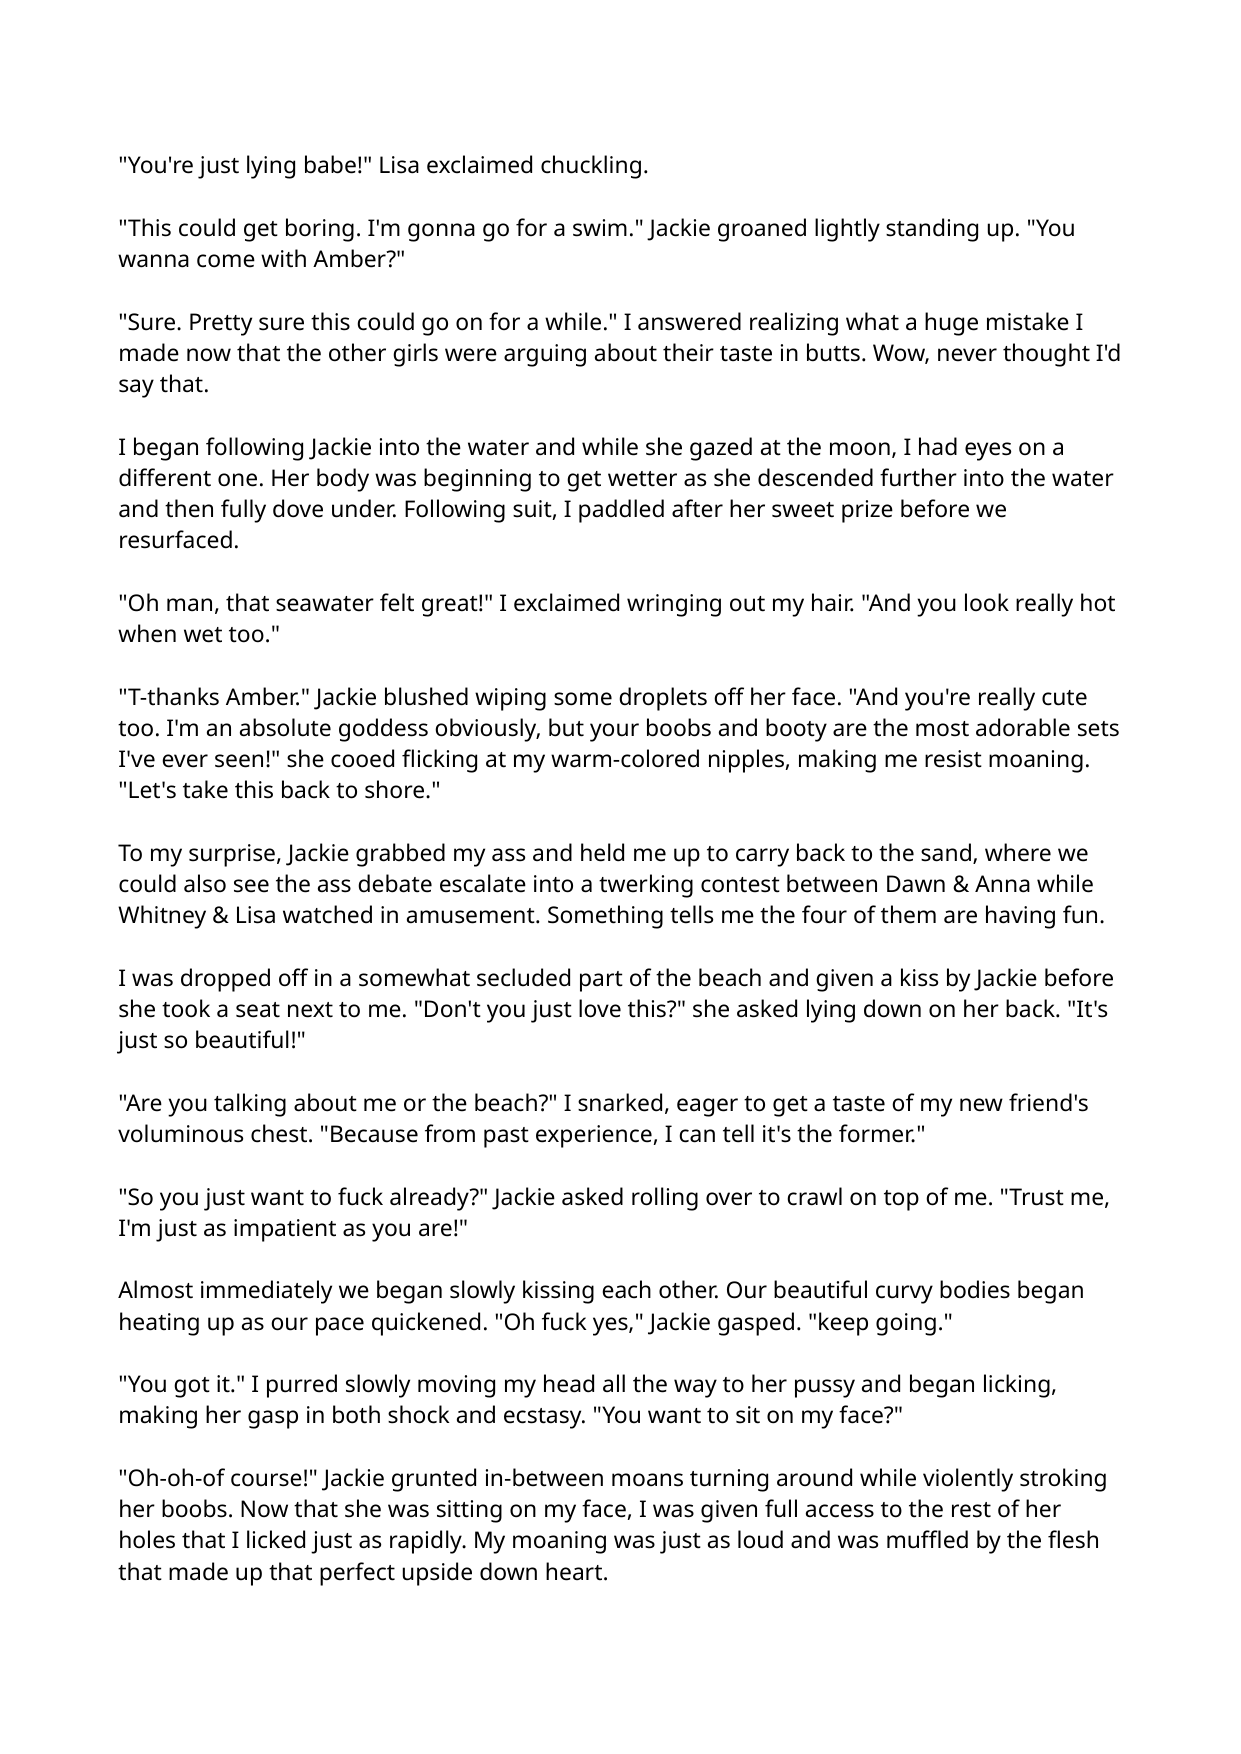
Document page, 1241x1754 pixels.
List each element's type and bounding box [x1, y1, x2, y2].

text [118, 118, 1122, 1618]
